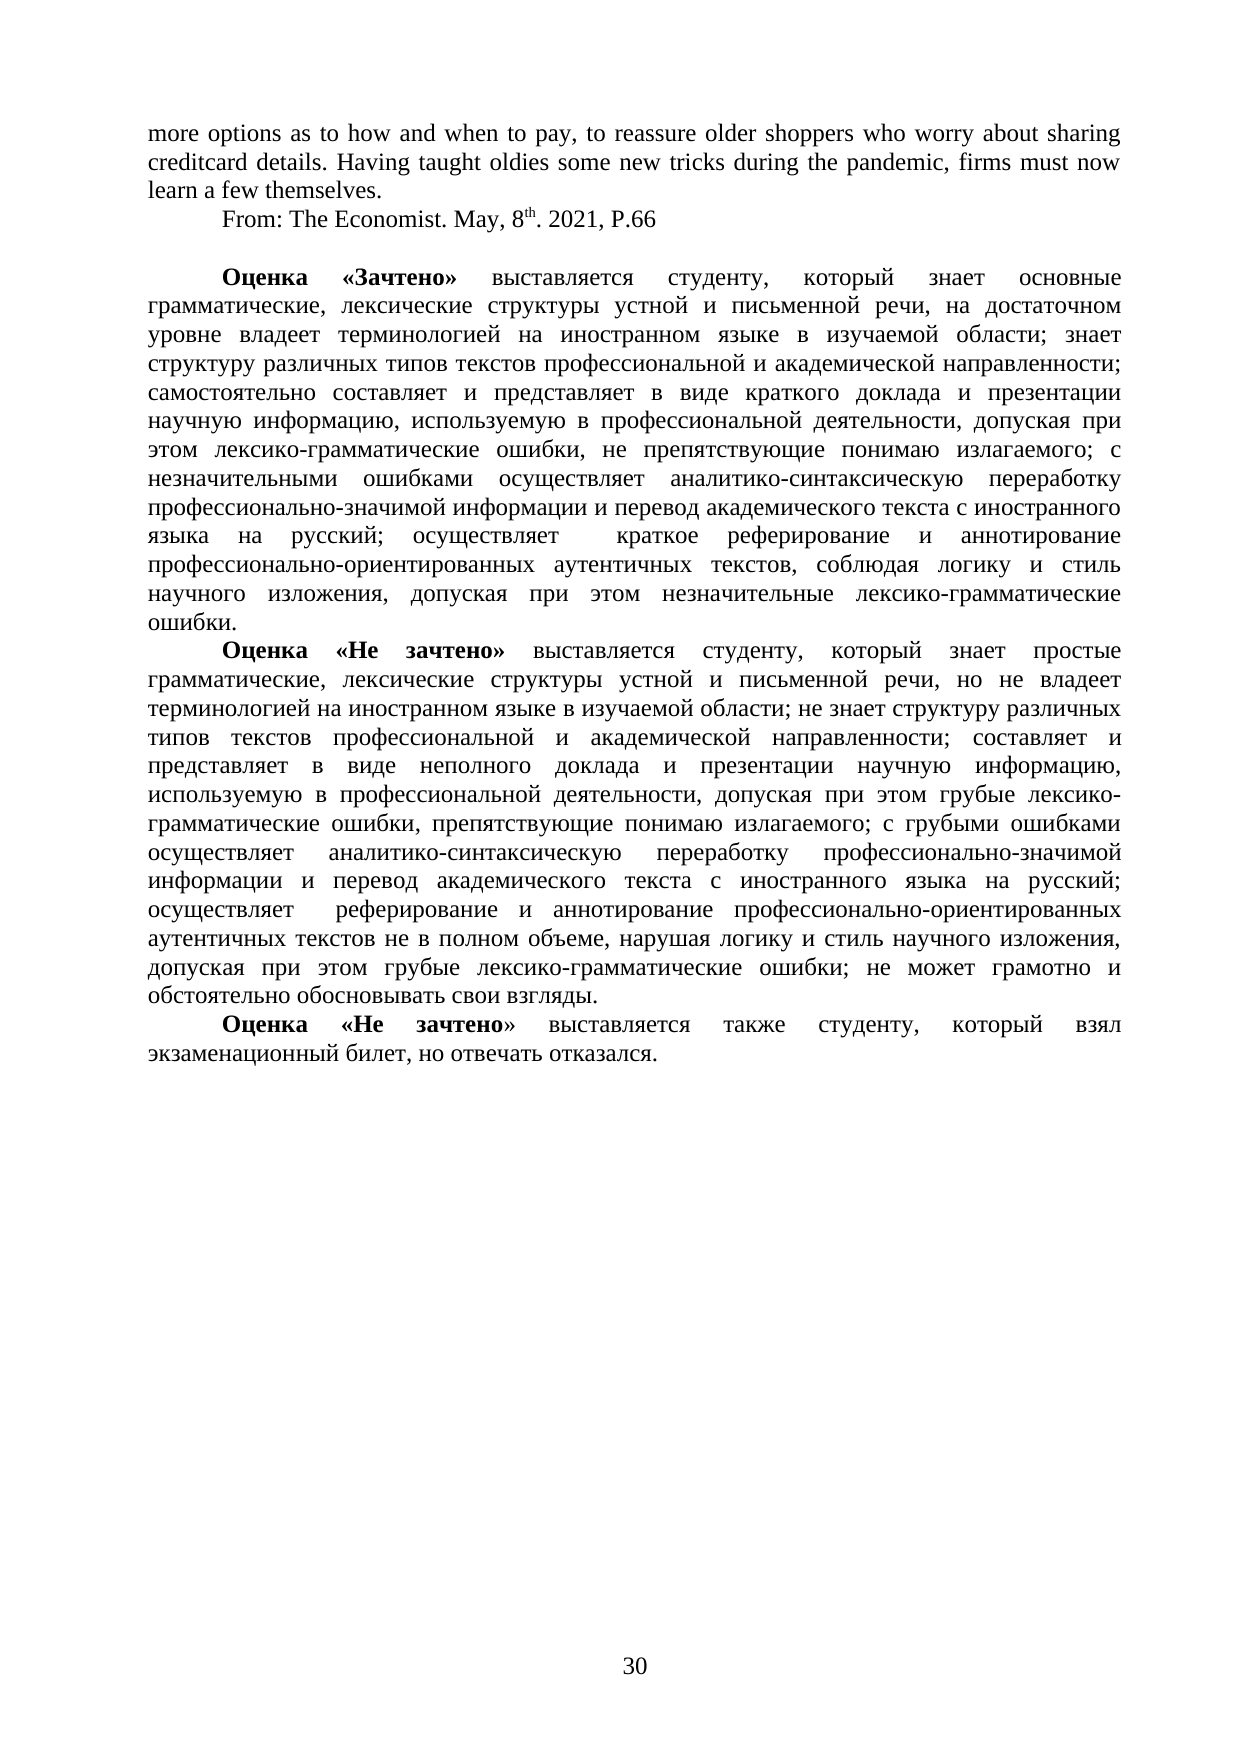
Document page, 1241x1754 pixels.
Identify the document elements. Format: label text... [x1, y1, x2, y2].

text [148, 118, 1122, 204]
text From: The Economist. May, 8th. 2021, P.66 [148, 204, 1122, 233]
text Оценка «Не зачтено» выставляется студенту, который знает простые грамматические, лексические структуры устной и письменной речи, но не владеет терминологией на иностранном языке в изучаемой области; не знает структуру различных типов текстов профессиональной и академической направленности; составляет и представляет в виде неполного доклада и презентации научную информацию, используемую в профессиональной деятельности, допуская при этом грубые лексико-грамматические ошибки, препятствующие понимаю излагаемого; с грубыми ошибками осуществляет аналитико-синтаксическую переработку профессионально-значимой информации и перевод академического текста с иностранного языка на русский; осуществляет реферирование и аннотирование профессионально-ориентированных аутентичных текстов не в полном объеме, нарушая логику и стиль научного изложения, допуская при этом грубые лексико-грамматические ошибки; не может грамотно и обстоятельно обосновывать свои взгляды. [148, 636, 1122, 1009]
text Оценка «Не зачтено» выставляется также студенту, который взял экзаменационный билет, но отвечать отказался. [148, 1009, 1122, 1067]
text Оценка «Зачтено» выставляется студенту, который знает основные грамматические, лексические структуры устной и письменной речи, на достаточном уровне владеет терминологией на иностранном языке в изучаемой области; знает структуру различных типов текстов профессиональной и академической направленности; самостоятельно составляет и представляет в виде краткого доклада и презентации научную информацию, используемую в профессиональной деятельности, допуская при этом лексико-грамматические ошибки, не препятствующие понимаю излагаемого; с незначительными ошибками осуществляет аналитико-синтаксическую переработку профессионально-значимой информации и перевод академического текста с иностранного языка на русский; осуществляет краткое реферирование и аннотирование профессионально-ориентированных аутентичных текстов, соблюдая логику и стиль научного изложения, допуская при этом незначительные лексико-грамматические ошибки. [148, 262, 1122, 636]
